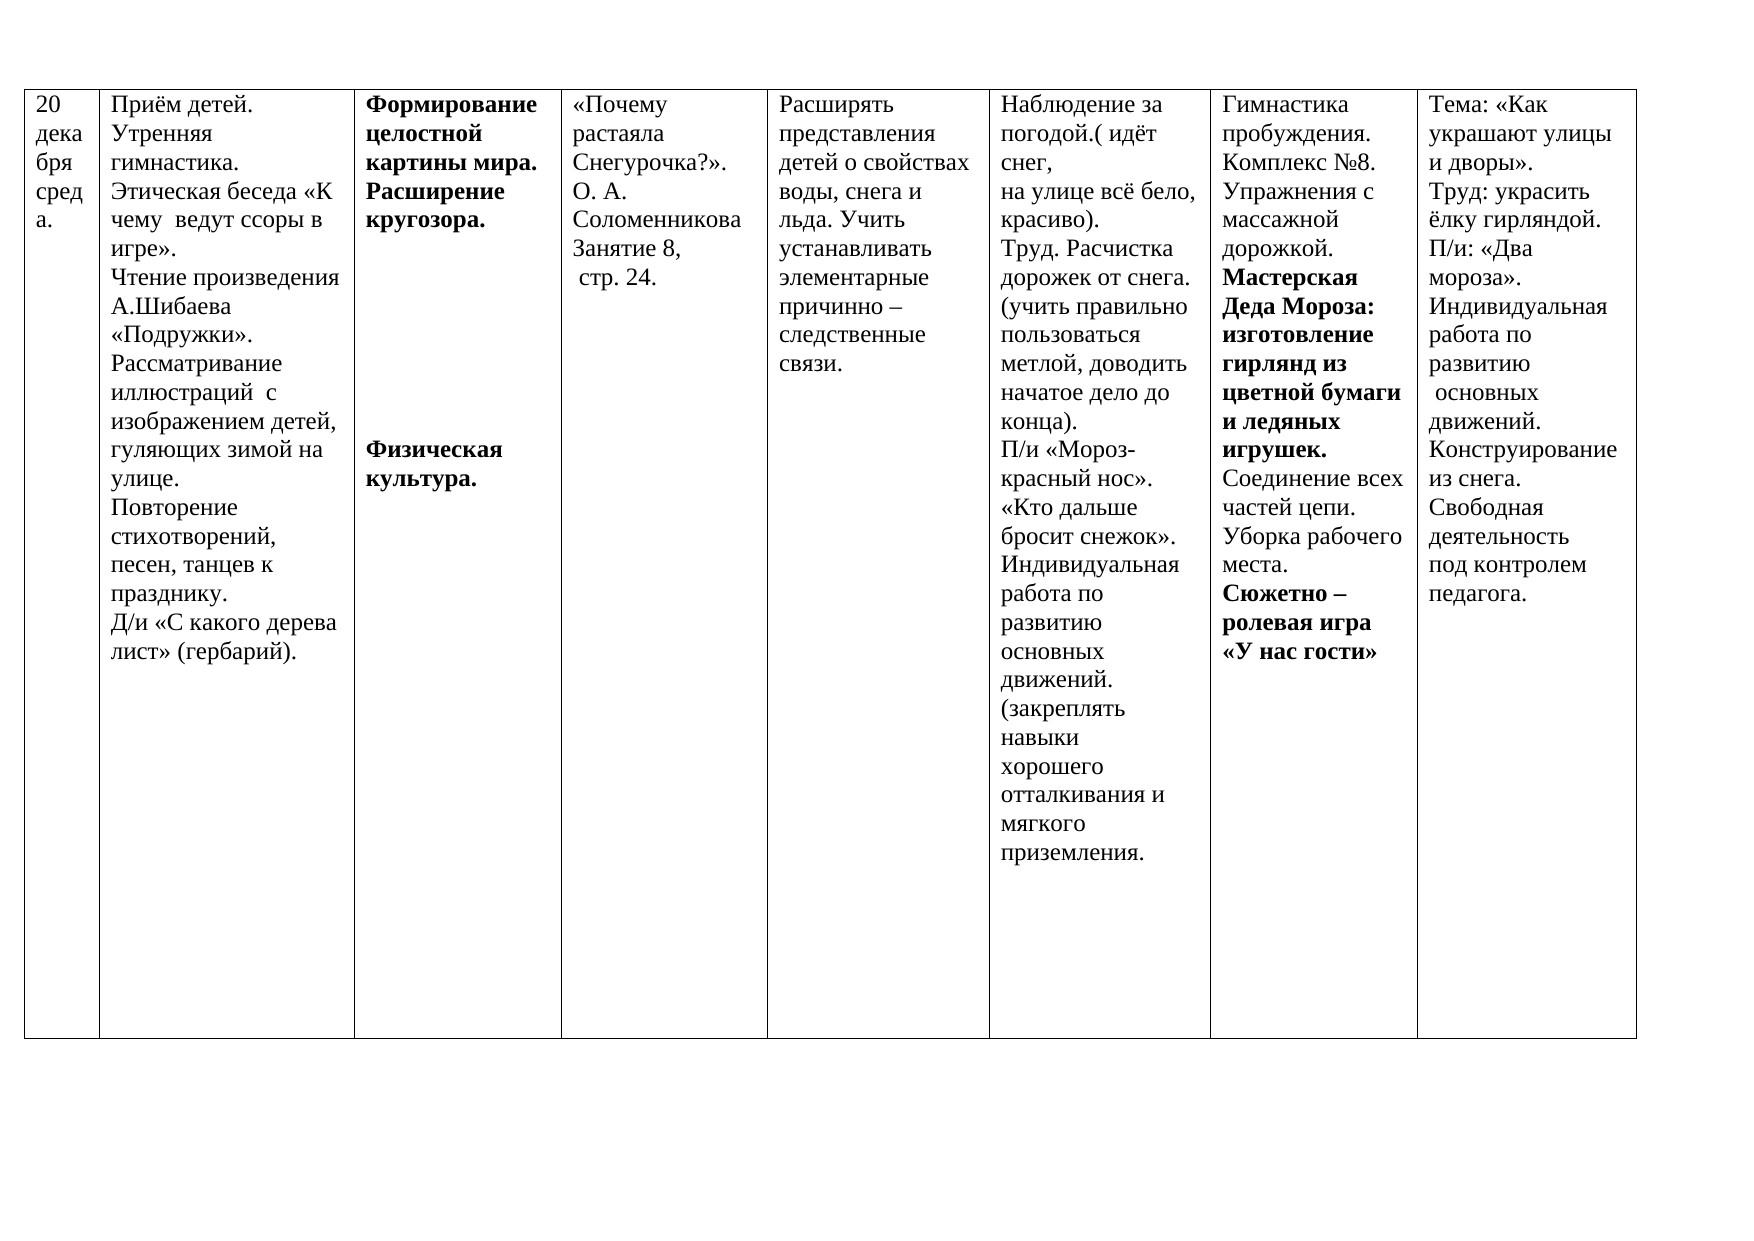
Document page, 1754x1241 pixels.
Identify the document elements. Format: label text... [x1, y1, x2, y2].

table_cell Расширять представления детей о свойствах воды, снега и льда. Учить устанавливать элементарные причинно – следственные связи. [768, 90, 989, 1038]
table_cell Гимнастика пробуждения. Комплекс №8. Упражнения с массажной дорожкой. Мастерская Деда Мороза: изготовление гирлянд из цветной бумаги и ледяных игрушек. Соединение всех частей цепи. Уборка рабочего места. Сюжетно – ролевая игра «У нас гости» [1211, 90, 1417, 1038]
table_cell Тема: «Как украшают улицы и дворы». Труд: украсить ёлку гирляндой. П/и: «Два мороза». Индивидуальная работа по развитию основных движений. Конструирование из снега. Свободная деятельность под контролем педагога. [1418, 90, 1636, 1038]
table_cell Наблюдение за погодой.( идёт снег, на улице всё бело, красиво). Труд. Расчистка дорожек от снега. (учить правильно пользоваться метлой, доводить начатое дело до конца). П/и «Мороз- красный нос». «Кто дальше бросит снежок». Индивидуальная работа по развитию основных движений. (закреплять навыки хорошего отталкивания и мягкого приземления. [990, 90, 1210, 1038]
table_cell «Почему растаяла Снегурочка?». О. А. Соломенникова Занятие 8, стр. 24. [562, 90, 767, 1038]
table_cell 20 декабря среда. [25, 90, 99, 1038]
table_cell Формирование целостной картины мира. Расширение кругозора. Физическая культура. [355, 90, 561, 1038]
table_cell Приём детей. Утренняя гимнастика. Этическая беседа «К чему ведут ссоры в игре». Чтение произведения А.Шибаева «Подружки». Рассматривание иллюстраций с изображением детей, гуляющих зимой на улице. Повторение стихотворений, песен, танцев к празднику. Д/и «С какого дерева лист» (гербарий). [100, 90, 354, 1038]
